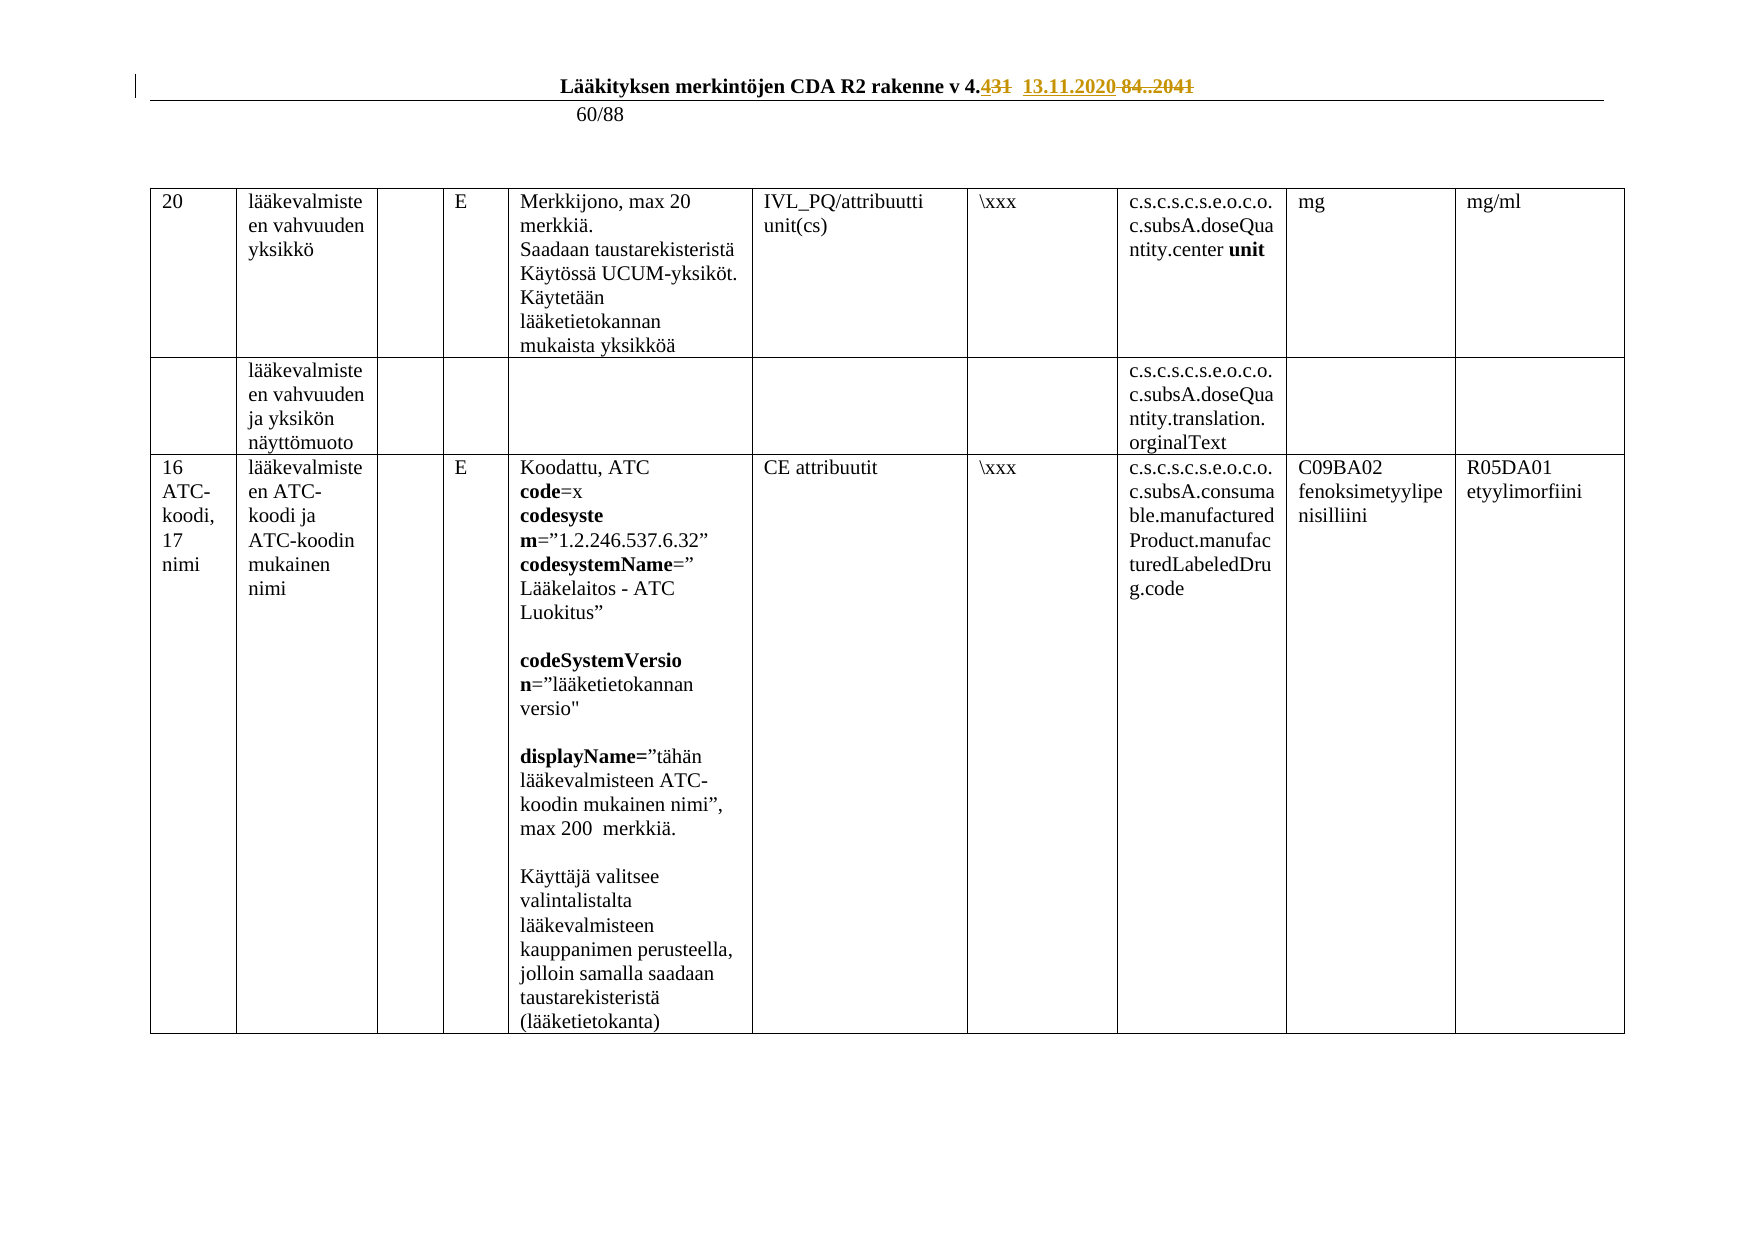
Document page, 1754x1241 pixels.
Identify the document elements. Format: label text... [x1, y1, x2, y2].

table_cell c.s.c.s.c.s.e.o.c.o.c.subsA.doseQuantity.translation.orginalText [1118, 358, 1286, 454]
table_cell mg [1287, 189, 1455, 357]
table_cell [509, 455, 752, 1033]
table_cell \xxx [968, 189, 1117, 357]
table_cell Merkkijono, max 20 merkkiä. Saadaan taustarekisteristä Käytössä UCUM-yksiköt. Käytetään lääketietokannan mukaista yksikköä [509, 189, 752, 357]
table_cell [968, 358, 1117, 454]
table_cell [1287, 455, 1455, 1033]
table_cell mg/ml [1456, 189, 1624, 357]
table_cell IVL_PQ/attribuutti unit(cs) [753, 189, 967, 357]
table_cell lääkevalmisteen vahvuuden yksikkö [237, 189, 377, 357]
table_cell [151, 358, 236, 454]
table_cell E [444, 189, 508, 357]
table_cell \xxx [968, 455, 1117, 1033]
table_cell [753, 358, 967, 454]
table_cell [378, 455, 443, 1033]
table_cell c.s.c.s.c.s.e.o.c.o.c.subsA.doseQuantity.center unit [1118, 189, 1286, 357]
table_cell lääkevalmisteen vahvuuden ja yksikön näyttömuoto [237, 358, 377, 454]
table_cell [378, 189, 443, 357]
table_cell [509, 358, 752, 454]
table_cell CE attribuutit [753, 455, 967, 1033]
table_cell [1456, 455, 1624, 1033]
table_cell [444, 358, 508, 454]
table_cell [151, 455, 236, 1033]
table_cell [1118, 455, 1286, 1033]
table_cell E [444, 455, 508, 1033]
table_cell [1456, 358, 1624, 454]
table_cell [237, 455, 377, 1033]
table_cell [378, 358, 443, 454]
table_cell 20 [151, 189, 236, 357]
table_cell [1287, 358, 1455, 454]
